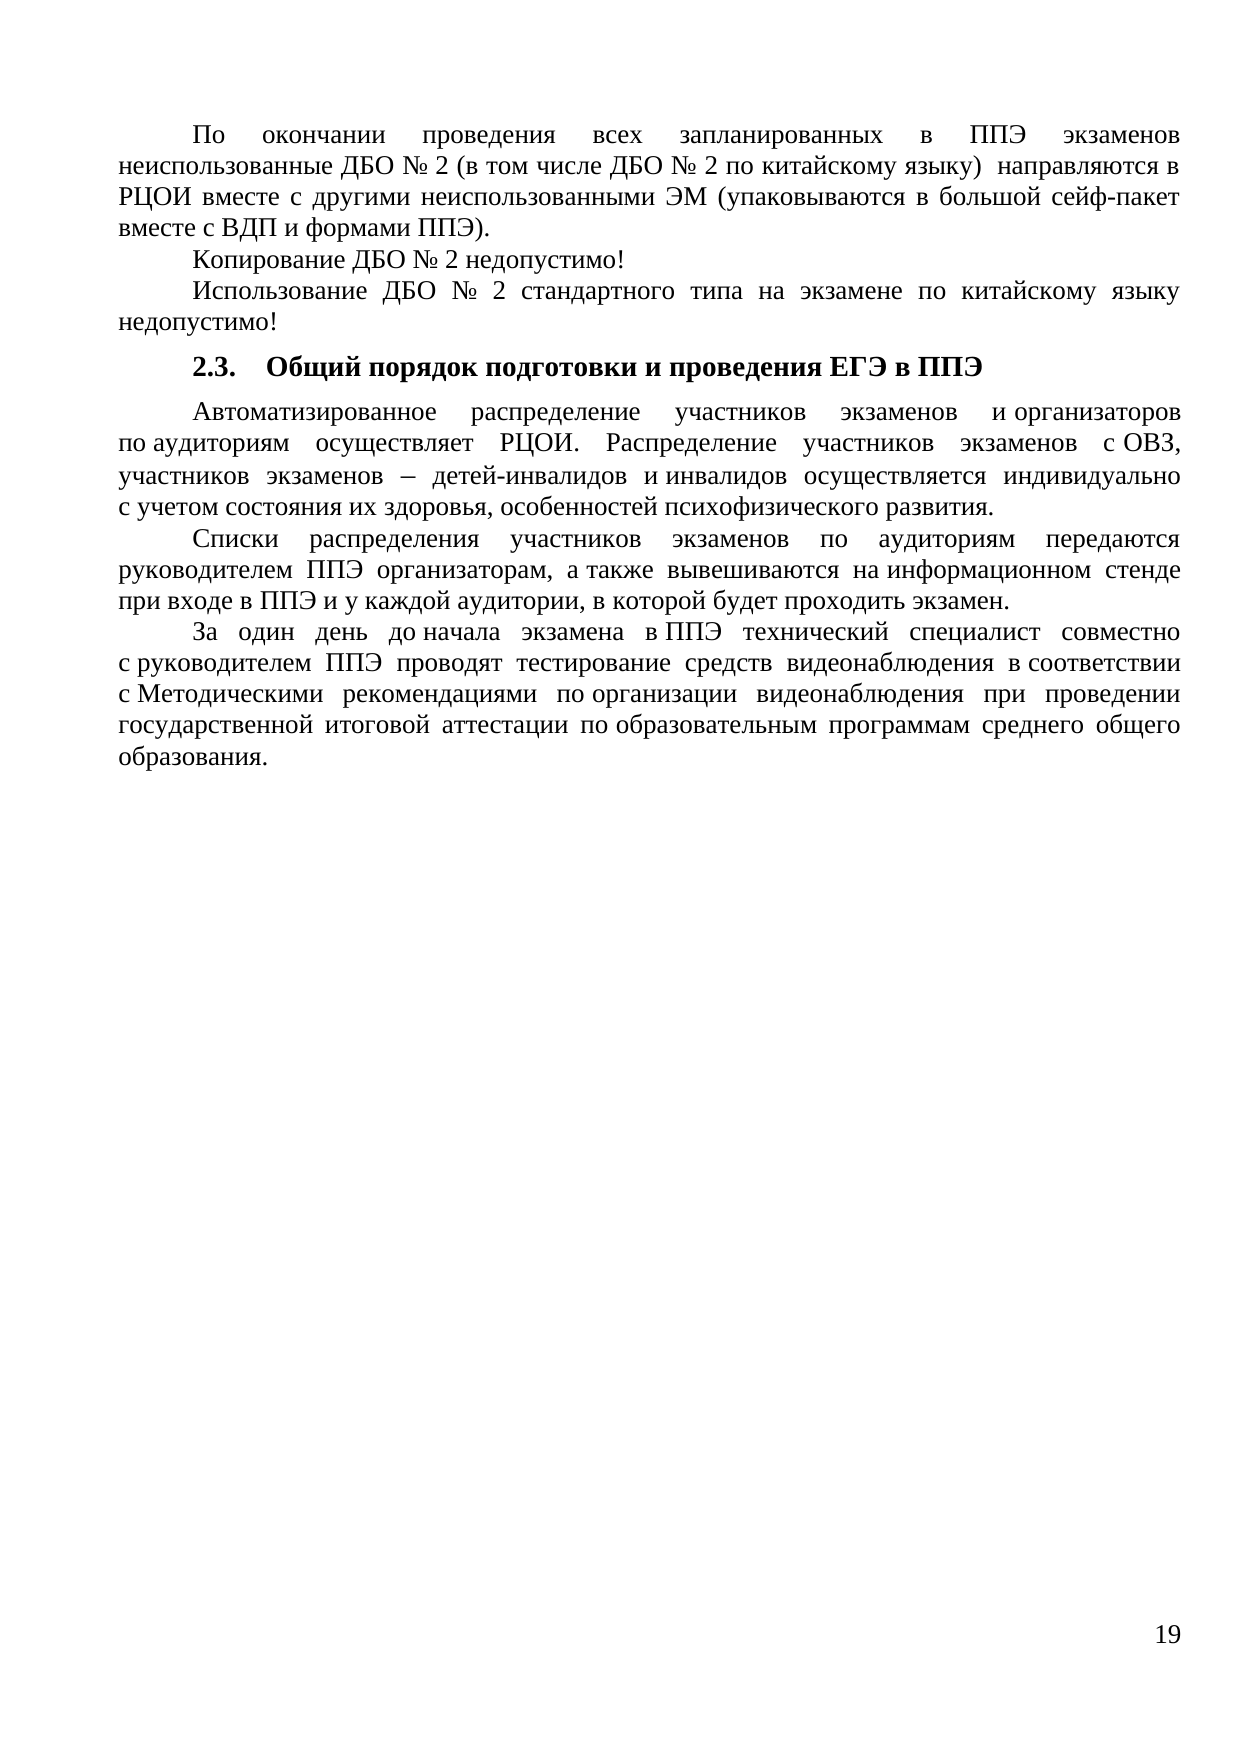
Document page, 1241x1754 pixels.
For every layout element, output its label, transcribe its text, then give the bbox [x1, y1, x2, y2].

text По окончании проведения всех запланированных в ППЭ экзаменов неиспользованные ДБО № 2 (в том числе ДБО № 2 по китайскому языку) направляются в РЦОИ вместе с другими неиспользованными ЭМ (упаковываются в большой сейф-пакет вместе с ВДП и формами ППЭ). [118, 118, 1181, 243]
text Использование ДБО № 2 стандартного типа на экзамене по китайскому языку недопустимо! [118, 274, 1181, 336]
text Общий порядок подготовки и проведения ЕГЭ в ППЭ [118, 349, 1181, 382]
text Списки распределения участников экзаменов по аудиториям передаются руководителем ППЭ организаторам, а также вывешиваются на информационном стенде при входе в ППЭ и у каждой аудитории, в которой будет проходить экзамен. [118, 522, 1181, 615]
text Копирование ДБО № 2 недопустимо! [118, 243, 1181, 274]
text За один день до начала экзамена в ППЭ технический специалист совместно с руководителем ППЭ проводят тестирование средств видеонаблюдения в соответствии с Методическими рекомендациями по организации видеонаблюдения при проведении государственной итоговой аттестации по образовательным программам среднего общего образования. [118, 615, 1181, 771]
text Автоматизированное распределение участников экзаменов и организаторов по аудиториям осуществляет РЦОИ. Распределение участников экзаменов с ОВЗ, участников экзаменов – детей-инвалидов и инвалидов осуществляется индивидуально с учетом состояния их здоровья, особенностей психофизического развития. [118, 395, 1181, 522]
